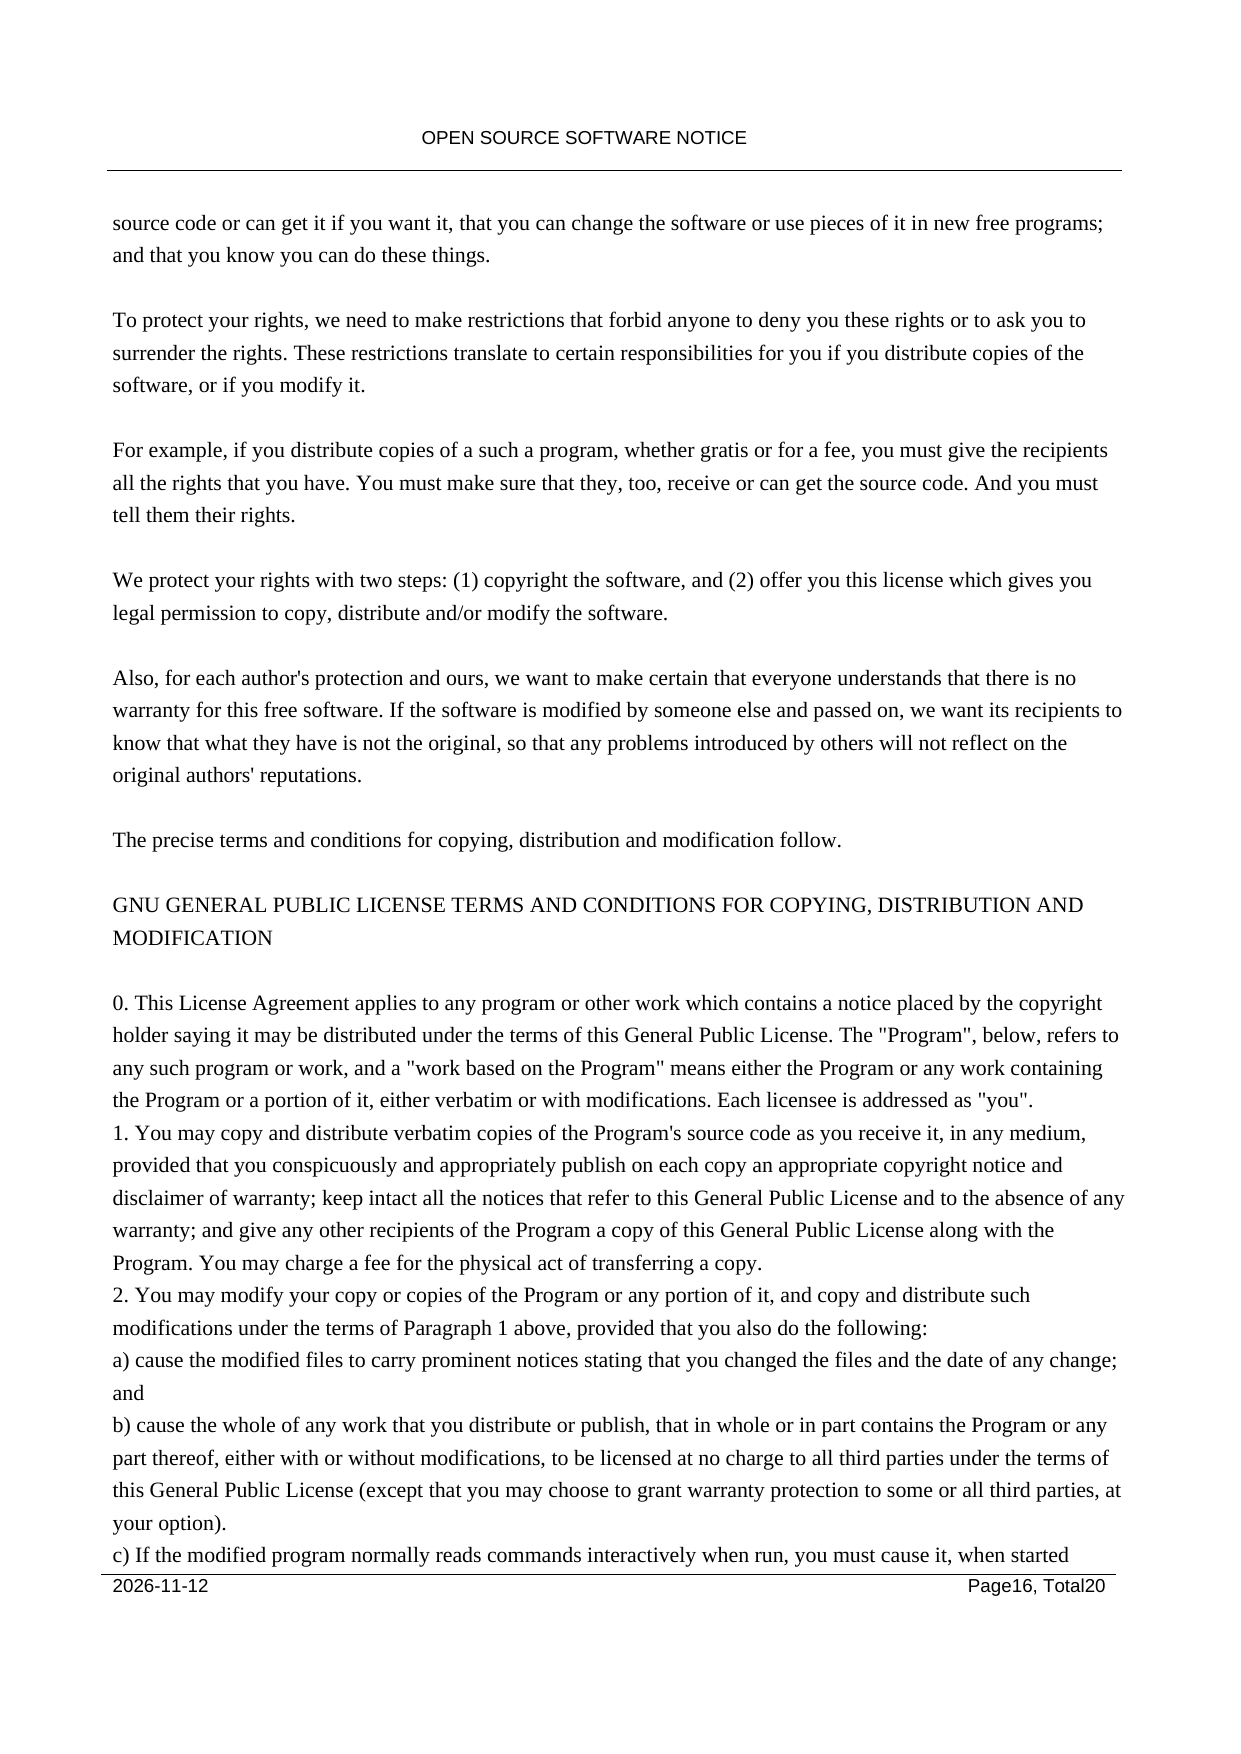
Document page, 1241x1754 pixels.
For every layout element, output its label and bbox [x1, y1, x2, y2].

text [112, 206, 1128, 1571]
